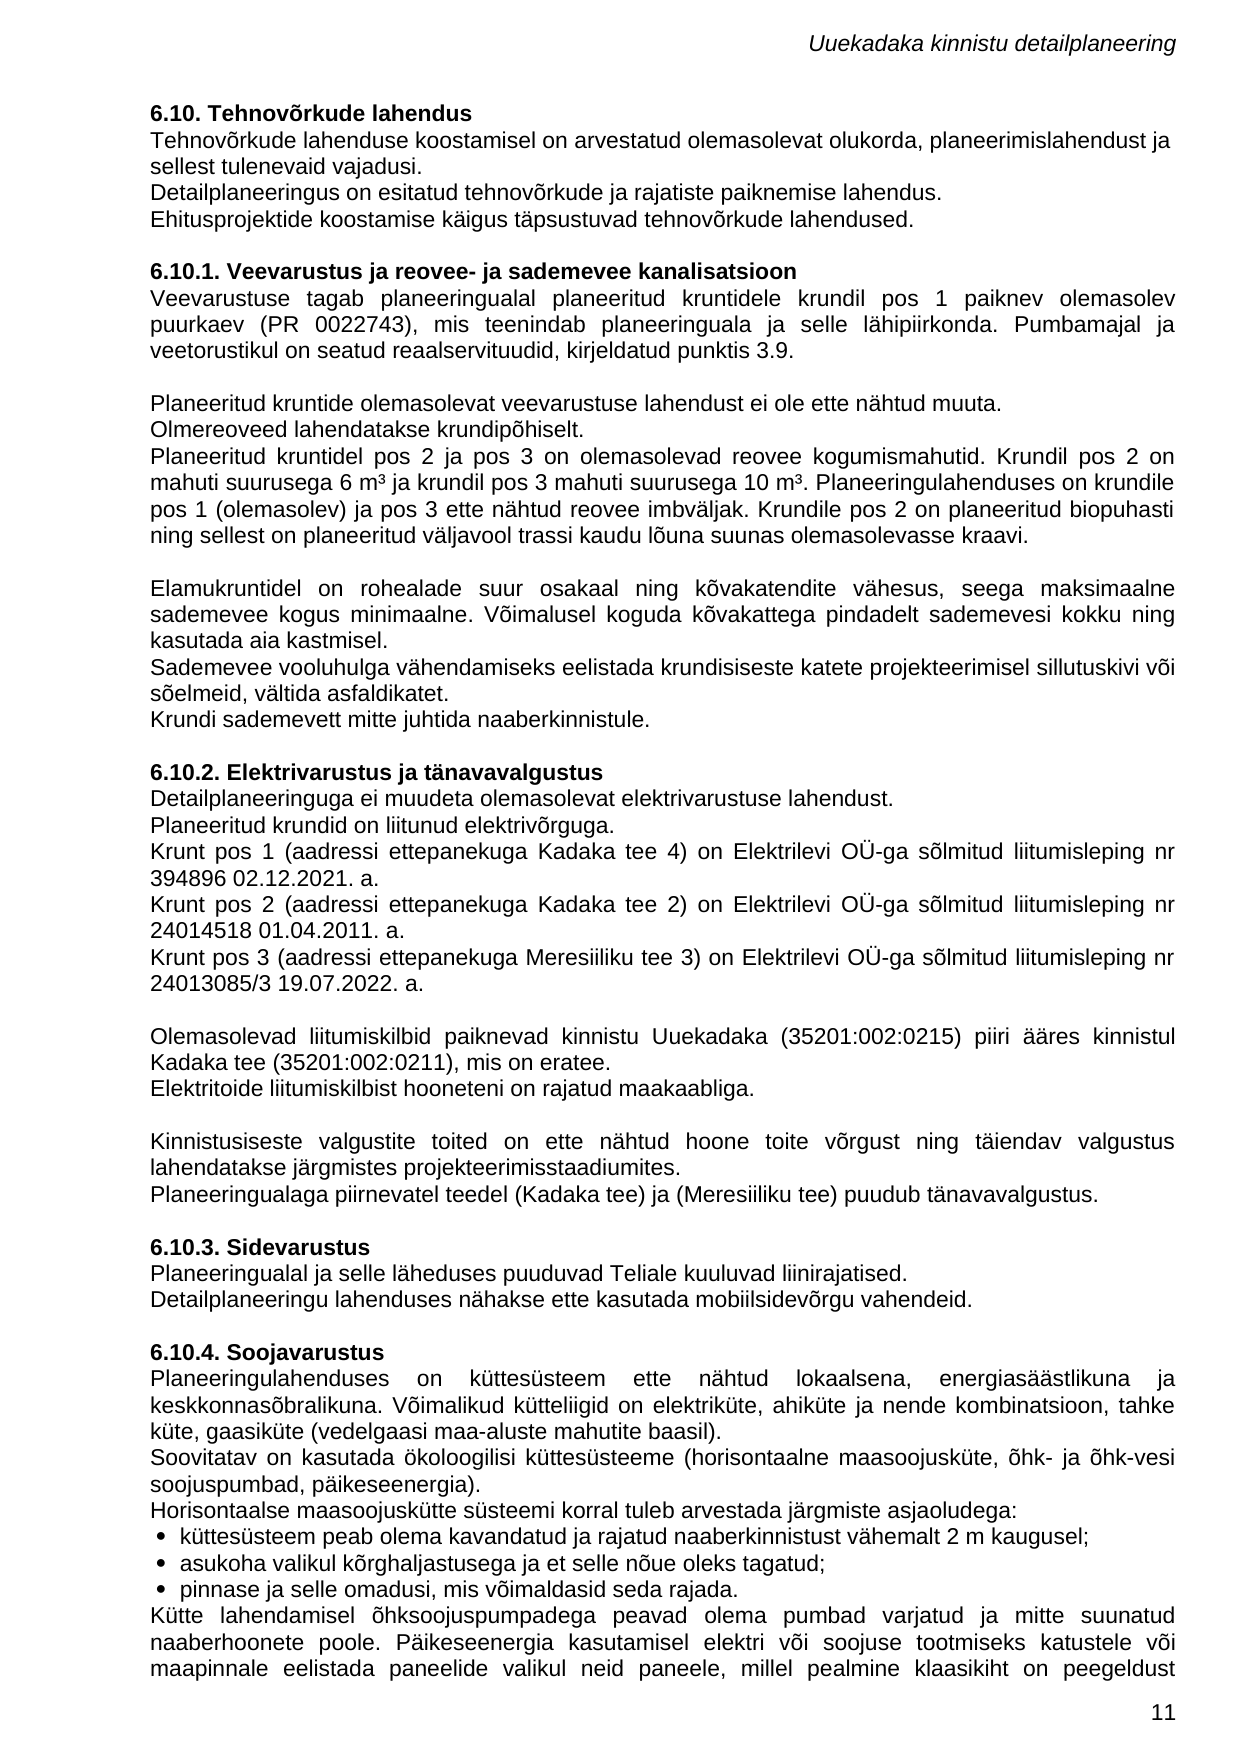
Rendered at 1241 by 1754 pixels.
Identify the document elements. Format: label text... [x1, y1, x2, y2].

text Planeeringualal ja selle läheduses puuduvad Teliale kuuluvad liinirajatised. [150, 1260, 1176, 1286]
text Krundi sademevett mitte juhtida naaberkinnistule. [150, 706, 1176, 733]
text Elamukruntidel on rohealade suur osakaal ning kõvakatendite vähesus, seega maksimaalne sademevee kogus minimaalne. Võimalusel koguda kõvakattega pindadelt sademevesi kokku ning kasutada aia kastmisel. [150, 574, 1176, 654]
text Tehnovõrkude lahenduse koostamisel on arvestatud olemasolevat olukorda, planeerimislahendust ja sellest tulenevaid vajadusi. [150, 127, 1176, 179]
subtitle Tehnovõrkude lahendus [150, 100, 1176, 127]
text Ehitusprojektide koostamise käigus täpsustuvad tehnovõrkude lahendused. [150, 206, 1176, 232]
text Planeeritud kruntidel pos 2 ja pos 3 on olemasolevad reovee kogumismahutid. Krundil pos 2 on mahuti suurusega 6 m³ ja krundil pos 3 mahuti suurusega 10 m³. Planeeringulahenduses on krundile pos 1 (olemasolev) ja pos 3 ette nähtud reovee imbväljak. Krundile pos 2 on planeeritud biopuhasti ning sellest on planeeritud väljavool trassi kaudu lõuna suunas olemasolevasse kraavi. [150, 443, 1176, 548]
text Krunt pos 1 (aadressi ettepanekuga Kadaka tee 4) on Elektrilevi OÜ-ga sõlmitud liitumisleping nr 394896 02.12.2021. a. [150, 838, 1176, 891]
text Krunt pos 3 (aadressi ettepanekuga Meresiiliku tee 3) on Elektrilevi OÜ-ga sõlmitud liitumisleping nr 24013085/3 19.07.2022. a. [150, 943, 1176, 996]
subtitle Elektrivarustus ja tänavavalgustus [150, 759, 1176, 785]
list Horisontaalse maasoojuskütte süsteemi korral tuleb arvestada järgmiste asjaoludega: [150, 1497, 1176, 1523]
text Detailplaneeringu lahenduses nähakse ette kasutada mobiilsidevõrgu vahendeid. [150, 1286, 1176, 1312]
text Detailplaneeringus on esitatud tehnovõrkude ja rajatiste paiknemise lahendus. [150, 179, 1176, 206]
text Planeeringualaga piirnevatel teedel (Kadaka tee) ja (Meresiiliku tee) puudub tänavavalgustus. [150, 1181, 1176, 1207]
list küttesüsteem peab olema kavandatud ja rajatud naaberkinnistust vähemalt 2 m kaugusel; [157, 1523, 1176, 1550]
text Elektritoide liitumiskilbist hooneteni on rajatud maakaabliga. [150, 1075, 1176, 1102]
text Krunt pos 2 (aadressi ettepanekuga Kadaka tee 2) on Elektrilevi OÜ-ga sõlmitud liitumisleping nr 24014518 01.04.2011. a. [150, 891, 1176, 943]
text Sademevee vooluhulga vähendamiseks eelistada krundisiseste katete projekteerimisel sillutuskivi või sõelmeid, vältida asfaldikatet. [150, 654, 1176, 706]
list asukoha valikul kõrghaljastusega ja et selle nõue oleks tagatud; [157, 1550, 1176, 1576]
list Soovitatav on kasutada ökoloogilisi küttesüsteeme (horisontaalne maasoojusküte, õhk- ja õhk-vesi soojuspumbad, päikeseenergia). [150, 1444, 1176, 1497]
text Planeeritud kruntide olemasolevat veevarustuse lahendust ei ole ette nähtud muuta. [150, 390, 1176, 416]
subtitle Soojavarustus [150, 1339, 1176, 1365]
text Kinnistusiseste valgustite toited on ette nähtud hoone toite võrgust ning täiendav valgustus lahendatakse järgmistes projekteerimisstaadiumites. [150, 1128, 1176, 1181]
subtitle Sidevarustus [150, 1233, 1176, 1260]
list pinnase ja selle omadusi, mis võimaldasid seda rajada. [157, 1576, 1176, 1602]
text Veevarustuse tagab planeeringualal planeeritud kruntidele krundil pos 1 paiknev olemasolev puurkaev (PR 0022743), mis teenindab planeeringuala ja selle lähipiirkonda. Pumbamajal ja veetorustikul on seatud reaalservituudid, kirjeldatud punktis 3.9. [150, 285, 1176, 364]
list Planeeringulahenduses on küttesüsteem ette nähtud lokaalsena, energiasäästlikuna ja keskkonnasõbralikuna. Võimalikud kütteliigid on elektriküte, ahiküte ja nende kombinatsioon, tahke küte, gaasiküte (vedelgaasi maa-aluste mahutite baasil). [150, 1365, 1176, 1444]
text Detailplaneeringuga ei muudeta olemasolevat elektrivarustuse lahendust. [150, 785, 1176, 812]
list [150, 1602, 1176, 1681]
subtitle Veevarustus ja reovee- ja sademevee kanalisatsioon [150, 258, 1176, 285]
text Planeeritud krundid on liitunud elektrivõrguga. [150, 812, 1176, 838]
text Olmereoveed lahendatakse krundipõhiselt. [150, 416, 1176, 443]
text Olemasolevad liitumiskilbid paiknevad kinnistu Uuekadaka (35201:002:0215) piiri ääres kinnistul Kadaka tee (35201:002:0211), mis on eratee. [150, 1023, 1176, 1075]
